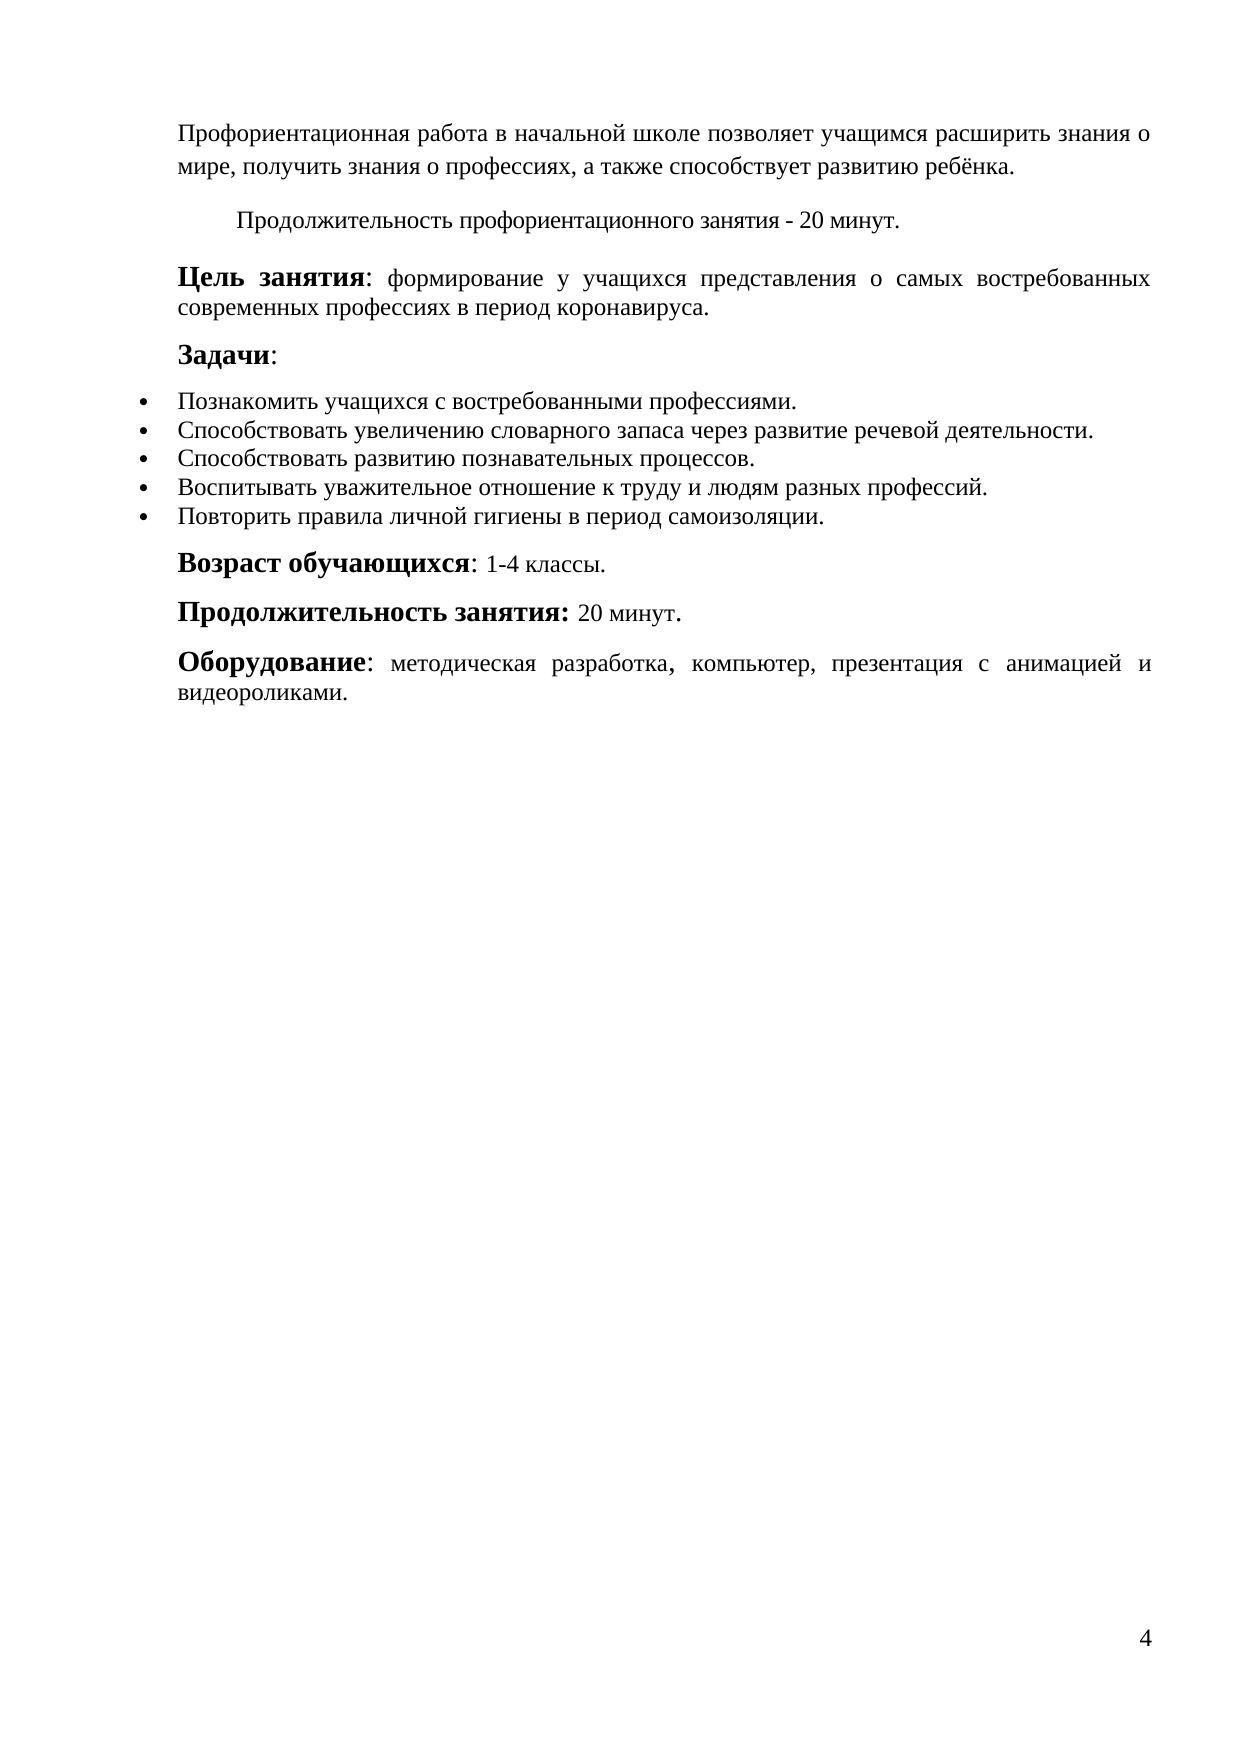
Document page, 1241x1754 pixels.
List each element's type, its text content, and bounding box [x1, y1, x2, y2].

list Способствовать развитию познавательных процессов. [140, 443, 1152, 472]
text Возраст обучающихся: 1-4 классы. [177, 545, 1152, 579]
list Способствовать увеличению словарного запаса через развитие речевой деятельности. [140, 415, 1152, 443]
list Познакомить учащихся с востребованными профессиями. [140, 386, 1152, 415]
text Цель занятия: формирование у учащихся представления о самых востребованных современных профессиях в период коронавируса. [177, 259, 1152, 321]
text Оборудование: методическая разработка, компьютер, презентация с анимацией и видеороликами. [177, 644, 1152, 706]
text Продолжительность профориентационного занятия - 20 минут. [177, 205, 1152, 234]
text Профориентационная работа в начальной школе позволяет учащимся расширить знания о мире, получить знания о профессиях, а также способствует развитию ребёнка. [177, 118, 1152, 180]
list Воспитывать уважительное отношение к труду и людям разных профессий. [140, 472, 1152, 501]
text Задачи: [177, 337, 1152, 370]
list Повторить правила личной гигиены в период самоизоляции. [140, 501, 1152, 530]
text Продолжительность занятия: 20 минут. [177, 594, 1152, 628]
